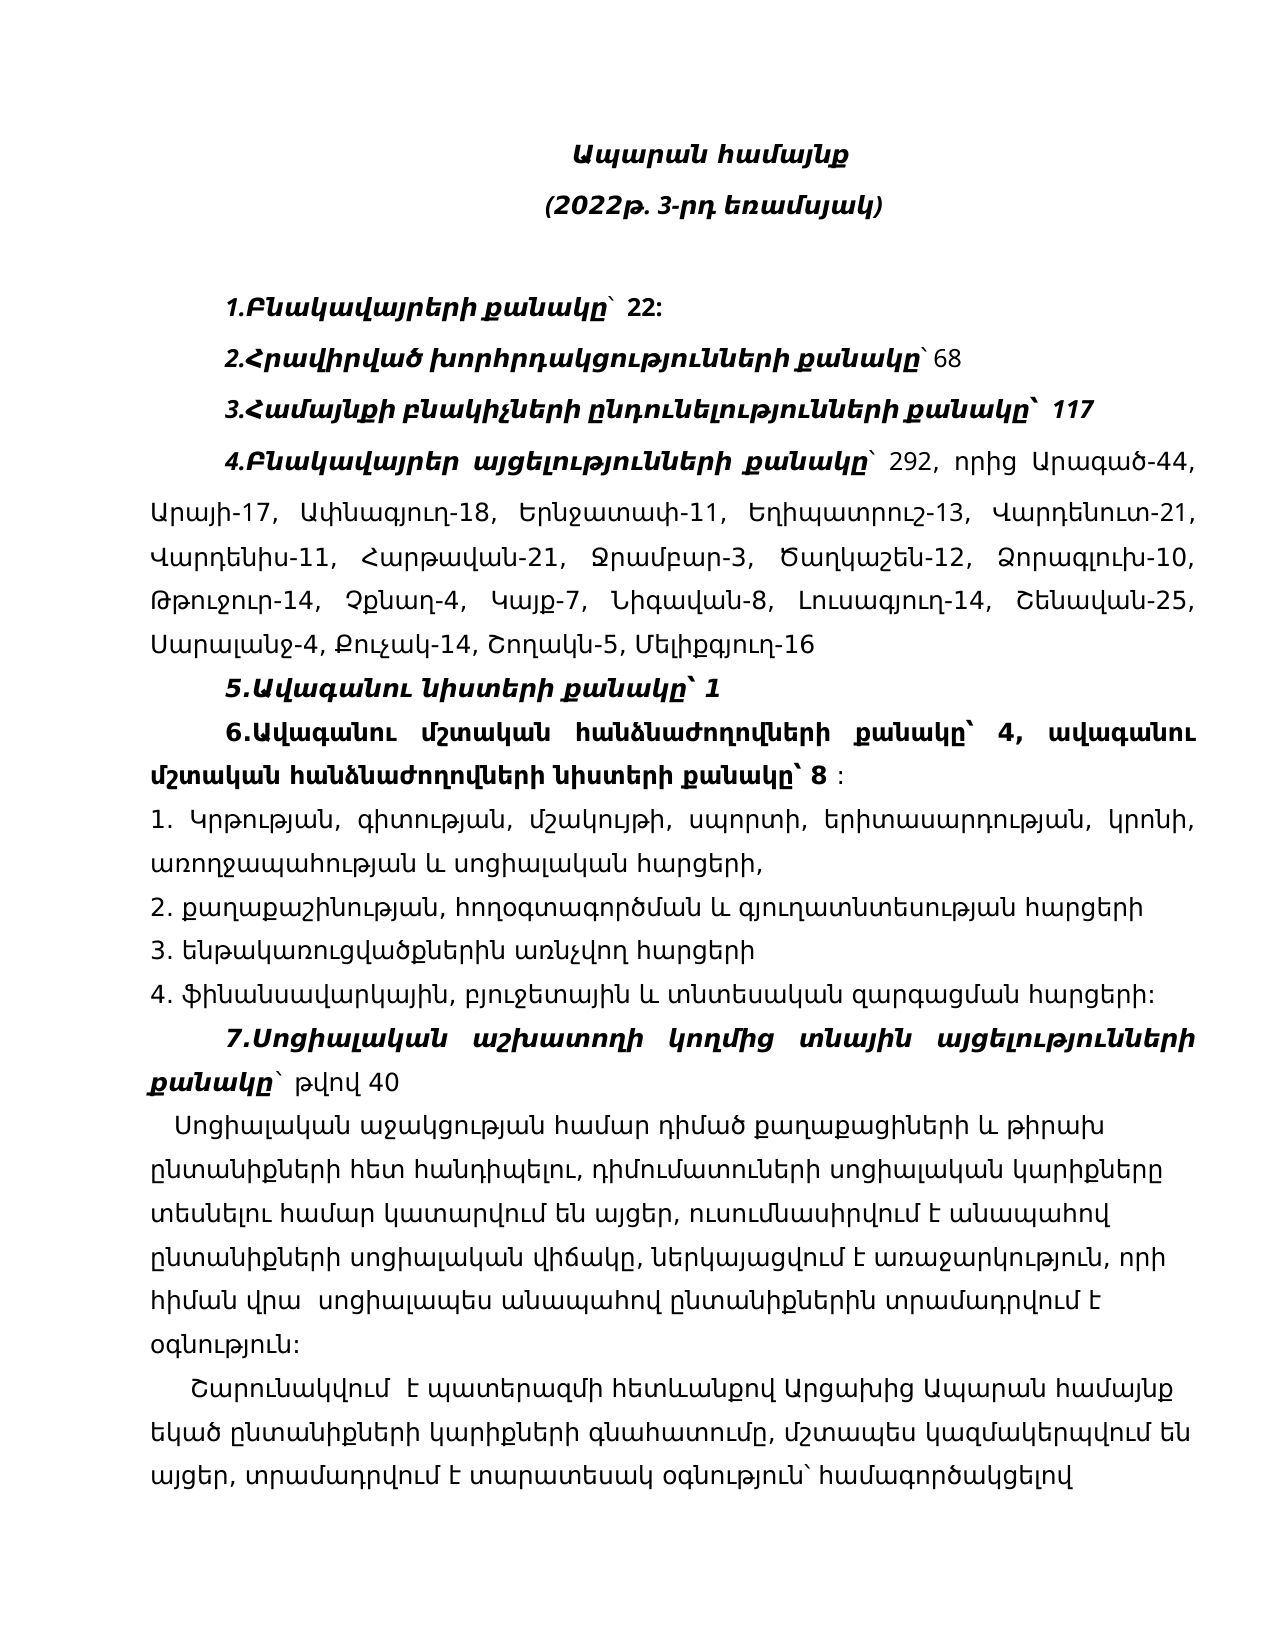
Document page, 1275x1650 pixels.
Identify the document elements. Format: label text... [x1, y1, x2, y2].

text 4.Բնակավայրեր այցելությունների քանակը՝ 292, որից Արագած-44, Արայի-17, Ափնագյուղ-18, Երնջատափ-11, Եղիպատրուշ-13, Վարդենուտ-21, Վարդենիս-11, Հարթավան-21, Ջրամբար-3, Ծաղկաշեն-12, Ձորագլուխ-10, Թթուջուր-14, Չքնաղ-4, Կայք-7, Նիգավան-8, Լուսագյուղ-14, Շենավան-25, Սարալանջ-4, Քուչակ-14, Շողակն-5, Մելիքգյուղ-16 [150, 443, 1196, 659]
text 3.Համայնքի բնակիչների ընդունելությունների քանակը՝ 117 [150, 392, 1196, 426]
text 2. քաղաքաշինության, հողօգտագործման և գյուղատնտեսության հարցերի [150, 893, 1196, 922]
text (2022թ. 3-րդ եռամսյակ) [150, 188, 1196, 222]
text 1. Կրթության, գիտության, մշակույթի, սպորտի, երիտասարդության, կրոնի, առողջապահության և սոցիալական հարցերի, [150, 805, 1196, 878]
text Սոցիալական աջակցության համար դիմած քաղաքացիների և թիրախ ընտանիքների հետ հանդիպելու, դիմումատուների սոցիալական կարիքները տեսնելու համար կատարվում են այցեր, ուսումնասիրվում է անապահով ընտանիքների սոցիալական վիճակը, ներկայացվում է առաջարկություն, որի հիման վրա սոցիալապես անապահով ընտանիքներին տրամադրվում է օգնություն: [150, 1112, 1196, 1359]
text 2.Հրավիրված խորհրդակցությունների քանակը՝ 68 [150, 341, 1196, 375]
text 7.Սոցիալական աշխատողի կողմից տնային այցելությունների քանակը` թվով 40 [150, 1024, 1196, 1097]
text 4. ֆինանսավարկային, բյուջետային և տնտեսական զարգացման հարցերի: [150, 980, 1196, 1009]
text Ապարան համայնք [150, 137, 1196, 171]
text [150, 1374, 1196, 1491]
text 3. ենթակառուցվածքներին առնչվող հարցերի [150, 937, 1196, 966]
text 6.Ավագանու մշտական հանձնաժողովների քանակը՝ 4, ավագանու մշտական հանձնաժողովների նիստերի քանակը՝ 8 : [150, 718, 1196, 791]
text 5.Ավագանու նիստերի քանակը՝ 1 [150, 674, 1196, 703]
text 1.Բնակավայրերի քանակը՝ 22: [150, 290, 1196, 324]
